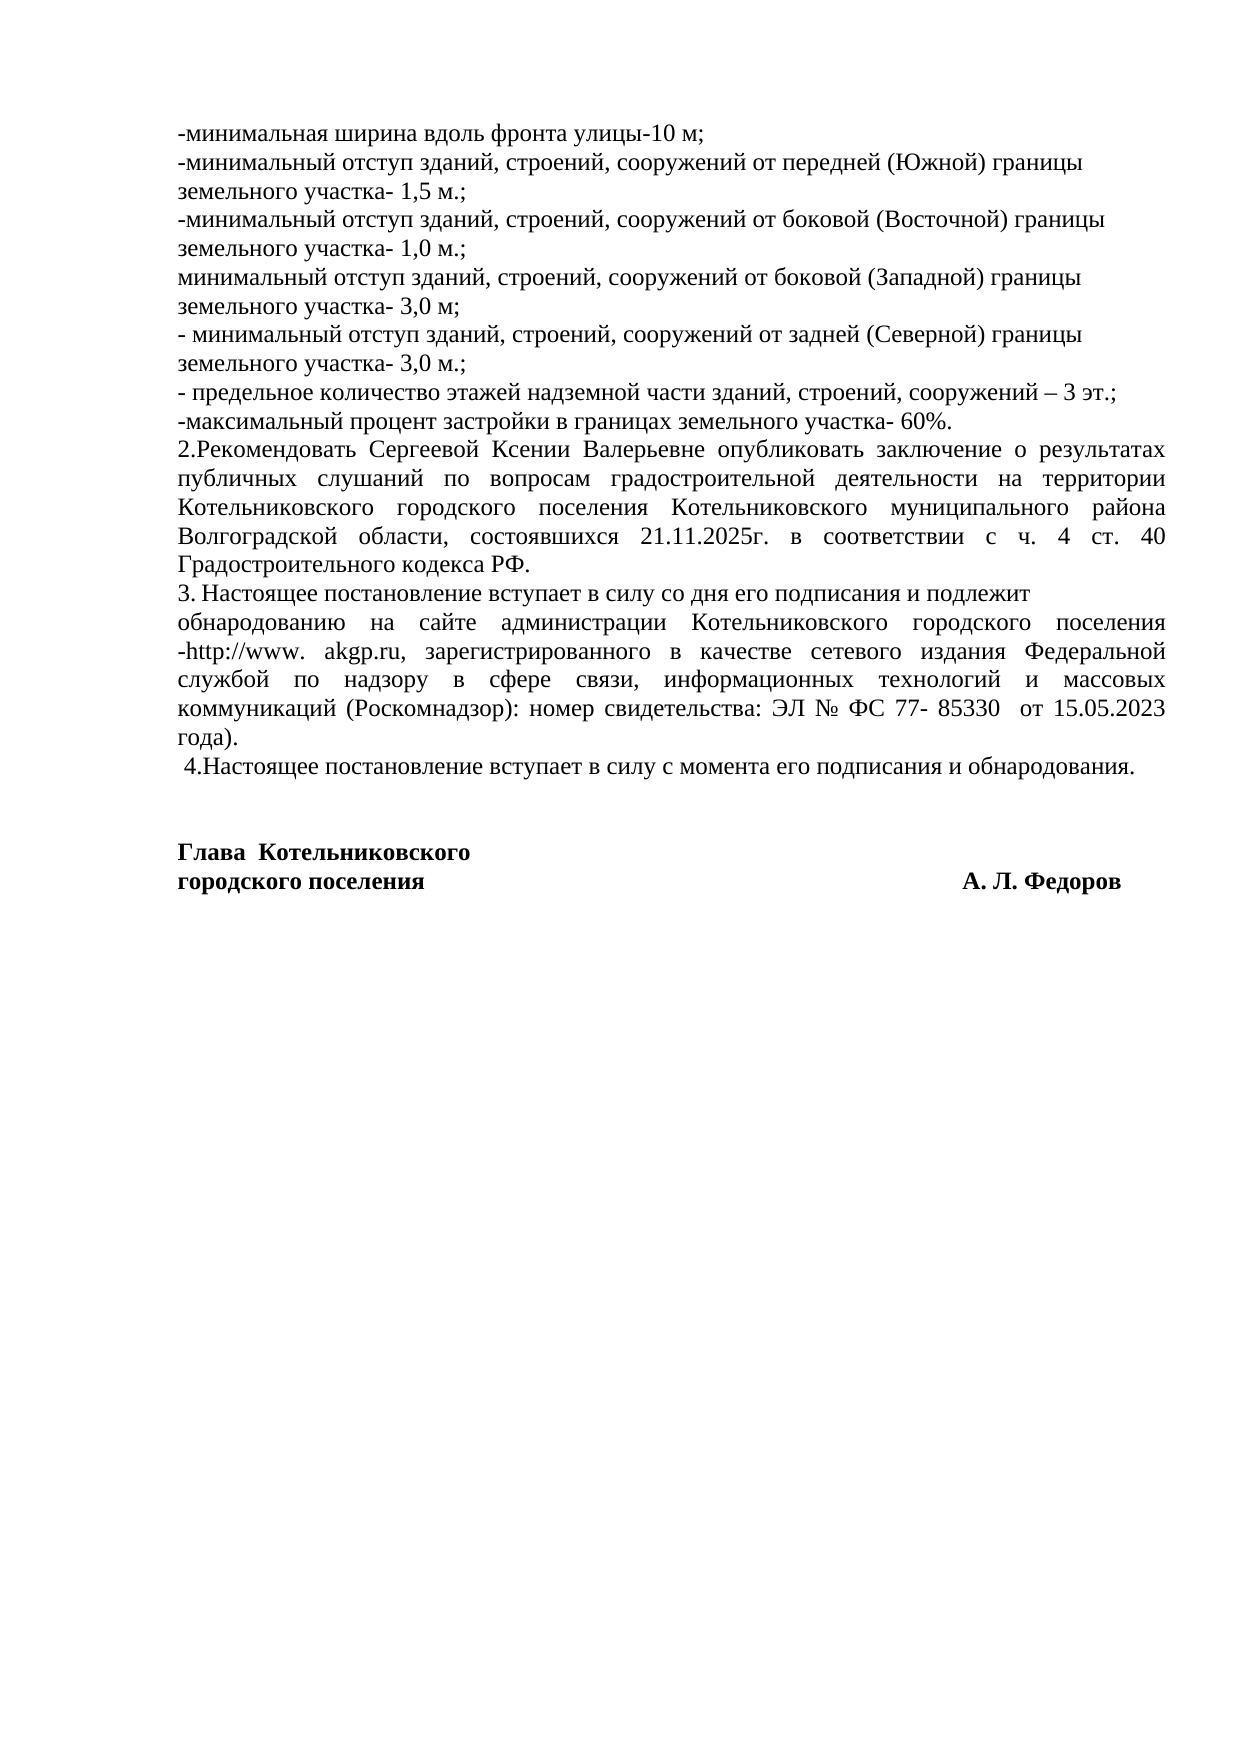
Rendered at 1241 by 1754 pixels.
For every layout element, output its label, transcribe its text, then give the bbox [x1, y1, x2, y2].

text -максимальный процент застройки в границах земельного участка- 60%. [177, 406, 1167, 434]
text 4.Настоящее постановление вступает в силу с момента его подписания и обнародования. [177, 751, 1167, 779]
text Глава Котельниковского [177, 837, 1167, 866]
text -минимальная ширина вдоль фронта улицы-10 м; -минимальный отступ зданий, строений, сооружений от передней (Южной) границы земельного участка- 1,5 м.; [177, 118, 1167, 204]
text 2.Рекомендовать Сергеевой Ксении Валерьевне опубликовать заключение о результатах публичных слушаний по вопросам градостроительной деятельности на территории Котельниковского городского поселения Котельниковского муниципального района Волгоградской области, состоявшихся 21.11.2025г. в соответствии с ч. 4 ст. 40 Градостроительного кодекса РФ. [177, 434, 1167, 578]
text 3. Настоящее постановление вступает в силу со дня его подписания и подлежит [177, 578, 1167, 607]
text - минимальный отступ зданий, строений, сооружений от задней (Северной) границы земельного участка- 3,0 м.; [177, 319, 1167, 377]
text городского поселения А. Л. Федоров [177, 866, 1167, 894]
text минимальный отступ зданий, строений, сооружений от боковой (Западной) границы земельного участка- 3,0 м; [177, 262, 1167, 319]
text обнародованию на сайте администрации Котельниковского городского поселения -http://www. akgp.ru, зарегистрированного в качестве сетевого издания Федеральной службой по надзору в сфере связи, информационных технологий и массовых коммуникаций (Роскомнадзор): номер свидетельства: ЭЛ № ФС 77- 85330 от 15.05.2023 года). [177, 607, 1167, 751]
text -минимальный отступ зданий, строений, сооружений от боковой (Восточной) границы земельного участка- 1,0 м.; [177, 204, 1167, 262]
text - предельное количество этажей надземной части зданий, строений, сооружений – 3 эт.; [177, 377, 1167, 406]
